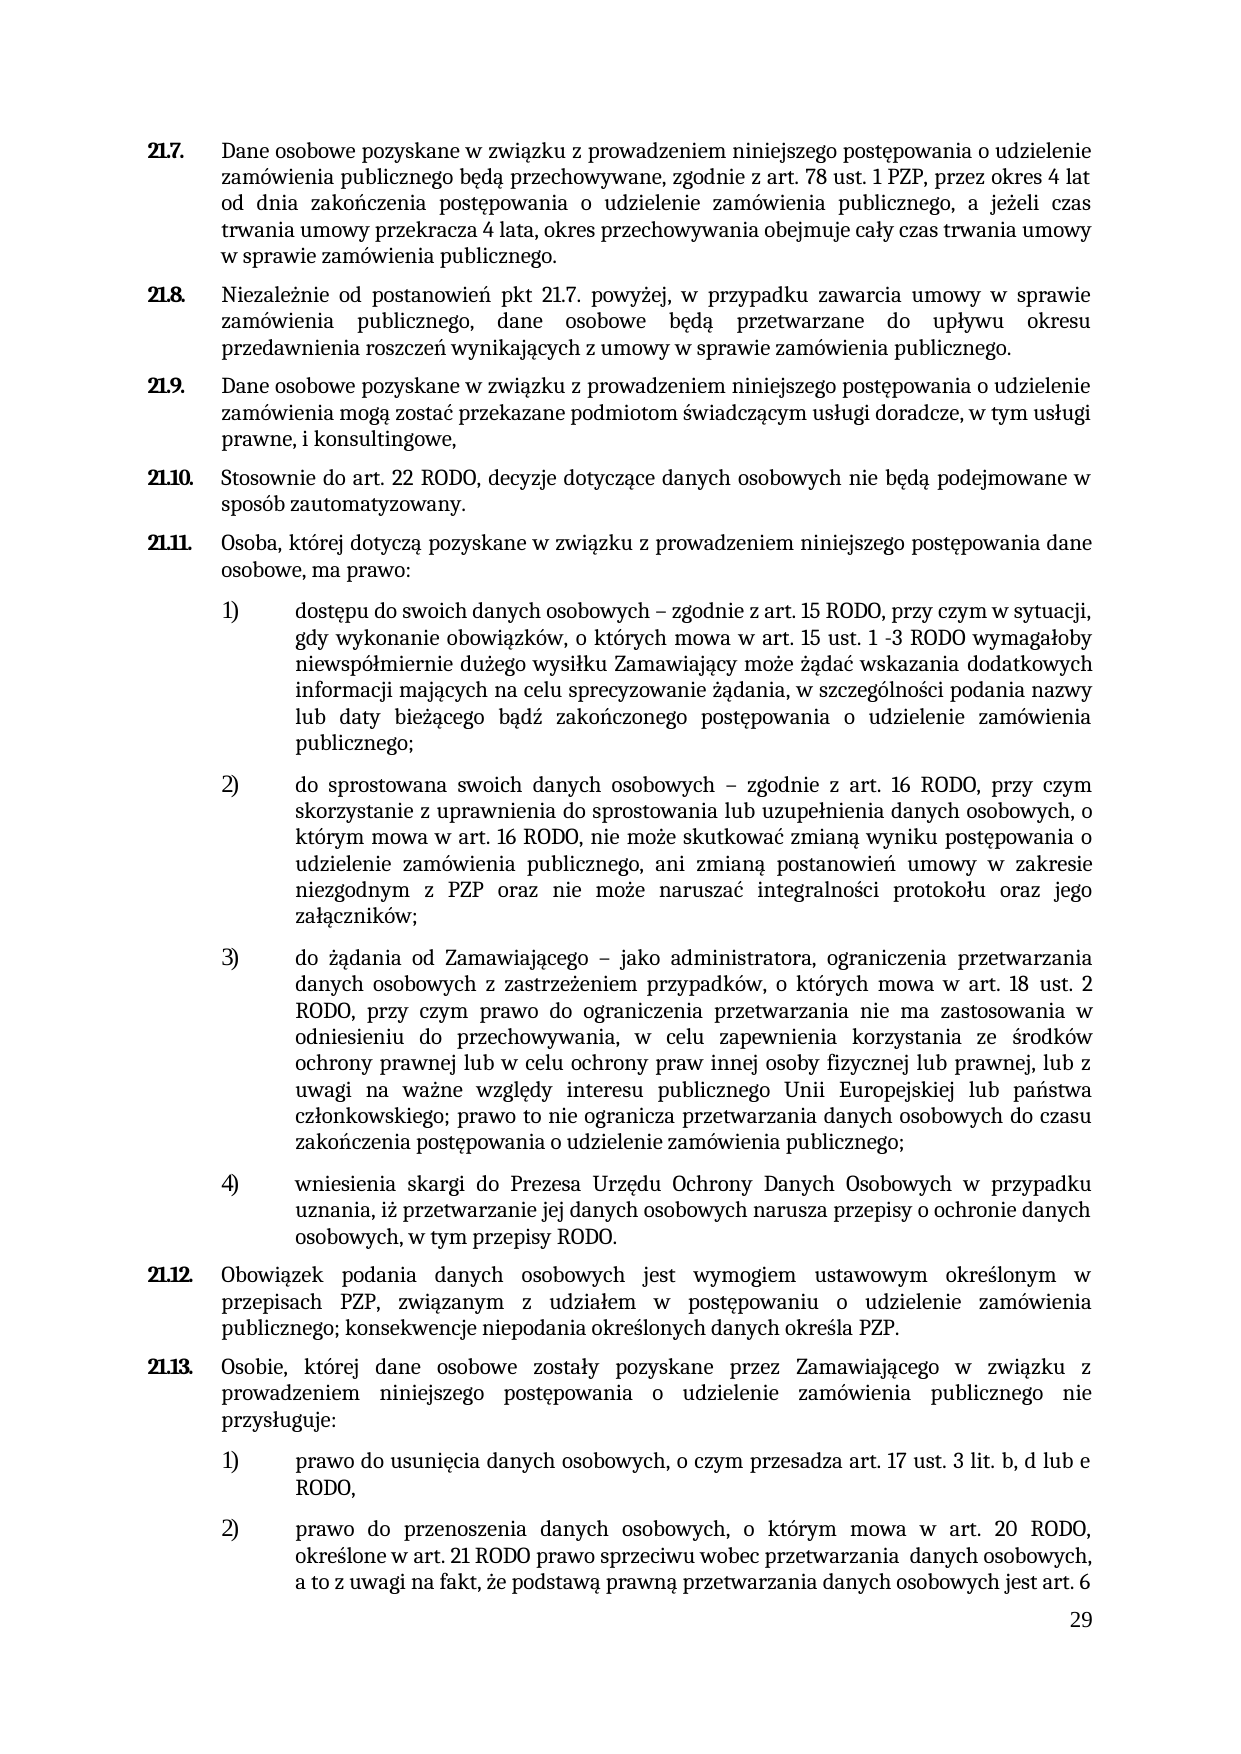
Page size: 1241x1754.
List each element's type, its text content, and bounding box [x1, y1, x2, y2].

list wniesienia skargi do Prezesa Urzędu Ochrony Danych Osobowych w przypadku uznania, iż przetwarzanie jej danych osobowych narusza przepisy o ochronie danych osobowych, w tym przepisy RODO. [221, 1168, 1092, 1250]
list do żądania od Zamawiającego – jako administratora, ograniczenia przetwarzania danych osobowych z zastrzeżeniem przypadków, o których mowa w art. 18 ust. 2 RODO, przy czym prawo do ograniczenia przetwarzania nie ma zastosowania w odniesieniu do przechowywania, w celu zapewnienia korzystania ze środków ochrony prawnej lub w celu ochrony praw innej osoby fizycznej lub prawnej, lub z uwagi na ważne względy interesu publicznego Unii Europejskiej lub państwa członkowskiego; prawo to nie ogranicza przetwarzania danych osobowych do czasu zakończenia postępowania o udzielenie zamówienia publicznego; [221, 942, 1093, 1156]
list Dane osobowe pozyskane w związku z prowadzeniem niniejszego postępowania o udzielenie zamówienia publicznego będą przechowywane, zgodnie z art. 78 ust. 1 PZP, przez okres 4 lat od dnia zakończenia postępowania o udzielenie zamówienia publicznego, a jeżeli czas trwania umowy przekracza 4 lata, okres przechowywania obejmuje cały czas trwania umowy w sprawie zamówienia publicznego. [147, 137, 1093, 269]
list Niezależnie od postanowień pkt 21.7. powyżej, w przypadku zawarcia umowy w sprawie zamówienia publicznego, dane osobowe będą przetwarzane do upływu okresu przedawnienia roszczeń wynikających z umowy w sprawie zamówienia publicznego. [147, 282, 1092, 361]
list do sprostowana swoich danych osobowych – zgodnie z art. 16 RODO, przy czym skorzystanie z uprawnienia do sprostowania lub uzupełnienia danych osobowych, o którym mowa w art. 16 RODO, nie może skutkować zmianą wyniku postępowania o udzielenie zamówienia publicznego, ani zmianą postanowień umowy w zakresie niezgodnym z PZP oraz nie może naruszać integralności protokołu oraz jego załączników; [221, 769, 1093, 929]
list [221, 1513, 1092, 1595]
list Osobie, której dane osobowe zostały pozyskane przez Zamawiającego w związku z prowadzeniem niniejszego postępowania o udzielenie zamówienia publicznego nie przysługuje: [147, 1354, 1093, 1433]
list Stosownie do art. 22 RODO, decyzje dotyczące danych osobowych nie będą podejmowane w sposób zautomatyzowany. [147, 465, 1093, 518]
list dostępu do swoich danych osobowych – zgodnie z art. 15 RODO, przy czym w sytuacji, gdy wykonanie obowiązków, o których mowa w art. 15 ust. 1 -3 RODO wymagałoby niewspółmiernie dużego wysiłku Zamawiający może żądać wskazania dodatkowych informacji mających na celu sprecyzowanie żądania, w szczególności podania nazwy lub daty bieżącego bądź zakończonego postępowania o udzielenie zamówienia publicznego; [221, 595, 1093, 756]
list Obowiązek podania danych osobowych jest wymogiem ustawowym określonym w przepisach PZP, związanym z udziałem w postępowaniu o udzielenie zamówienia publicznego; konsekwencje niepodania określonych danych określa PZP. [147, 1262, 1092, 1341]
list Dane osobowe pozyskane w związku z prowadzeniem niniejszego postępowania o udzielenie zamówienia mogą zostać przekazane podmiotom świadczącym usługi doradcze, w tym usługi prawne, i konsultingowe, [147, 373, 1092, 452]
list prawo do usunięcia danych osobowych, o czym przesadza art. 17 ust. 3 lit. b, d lub e RODO, [221, 1445, 1092, 1501]
list Osoba, której dotyczą pozyskane w związku z prowadzeniem niniejszego postępowania dane osobowe, ma prawo: [147, 530, 1092, 583]
